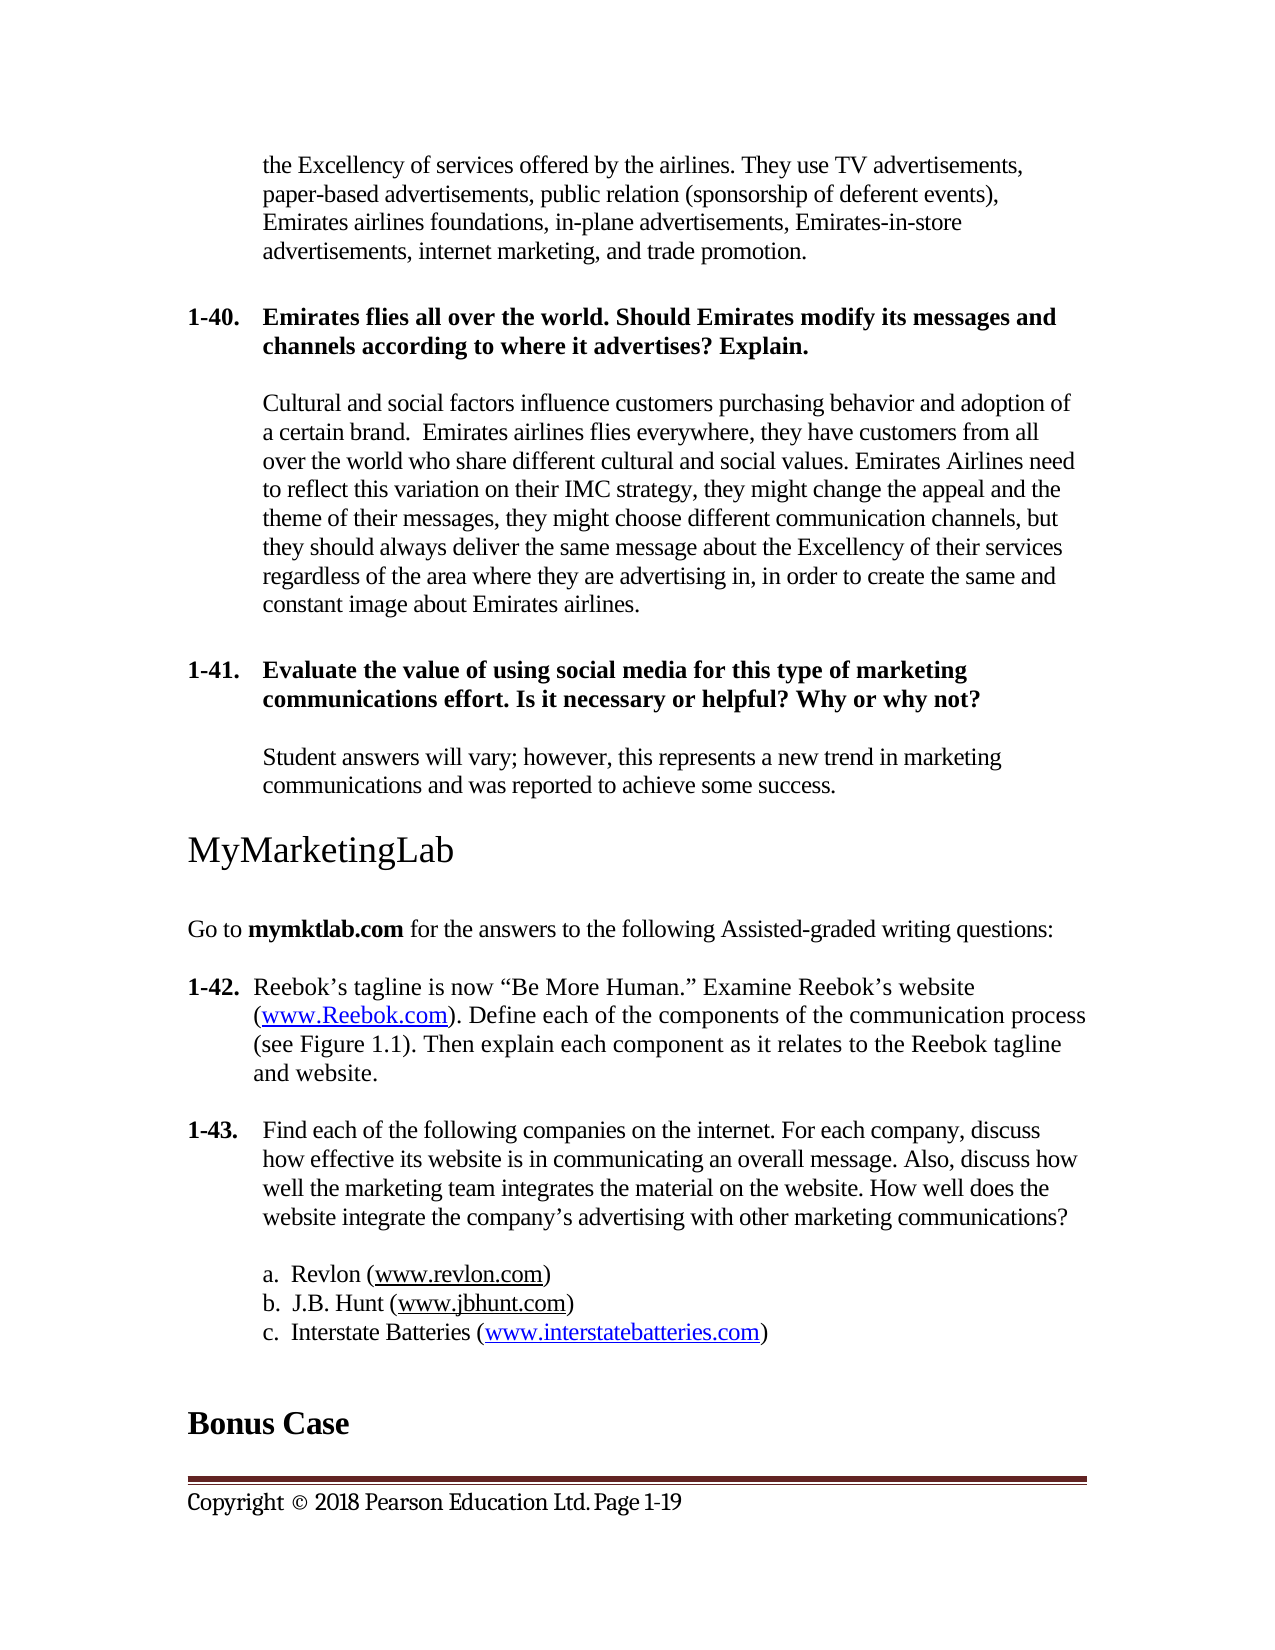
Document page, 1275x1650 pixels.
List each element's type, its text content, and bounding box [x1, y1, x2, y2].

text c. Interstate Batteries (www.interstatebatteries.com) [187, 1317, 1087, 1345]
text 1-42. Reebok’s tagline is now “Be More Human.” Examine Reebok’s website (www.Reebok.com). Define each of the components of the communication process (see Figure 1.1). Then explain each component as it relates to the Reebok tagline and website. [187, 972, 1087, 1087]
text Student answers will vary; however, this represents a new trend in marketing communications and was reported to achieve some success. [187, 742, 1087, 799]
text b. J.B. Hunt (www.jbhunt.com) [187, 1288, 1087, 1317]
text Cultural and social factors influence customers purchasing behavior and adoption of a certain brand. Emirates airlines flies everywhere, they have customers from all over the world who share different cultural and social values. Emirates Airlines need to reflect this variation on their IMC strategy, they might change the appeal and the theme of their messages, they might choose different communication channels, but they should always deliver the same message about the Excellency of their services regardless of the area where they are advertising in, in order to create the same and constant image about Emirates airlines. [262, 388, 1087, 618]
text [262, 150, 1087, 265]
text Bonus Case [187, 1403, 1087, 1441]
text 1-41. Evaluate the value of using social media for this type of marketing communications effort. Is it necessary or helpful? Why or why not? [187, 655, 1087, 713]
text 1-43. Find each of the following companies on the internet. For each company, discuss how effective its website is in communicating an overall message. Also, discuss how well the marketing team integrates the material on the website. How well does the website integrate the company’s advertising with other marketing communications? [187, 1115, 1087, 1230]
text a. Revlon (www.revlon.com) [262, 1259, 1087, 1288]
text Go to mymktlab.com for the answers to the following Assisted-graded writing questions: [187, 914, 1087, 943]
text MyMarketingLab [187, 828, 1087, 871]
text 1-40. Emirates flies all over the world. Should Emirates modify its messages and channels according to where it advertises? Explain. [187, 302, 1087, 359]
